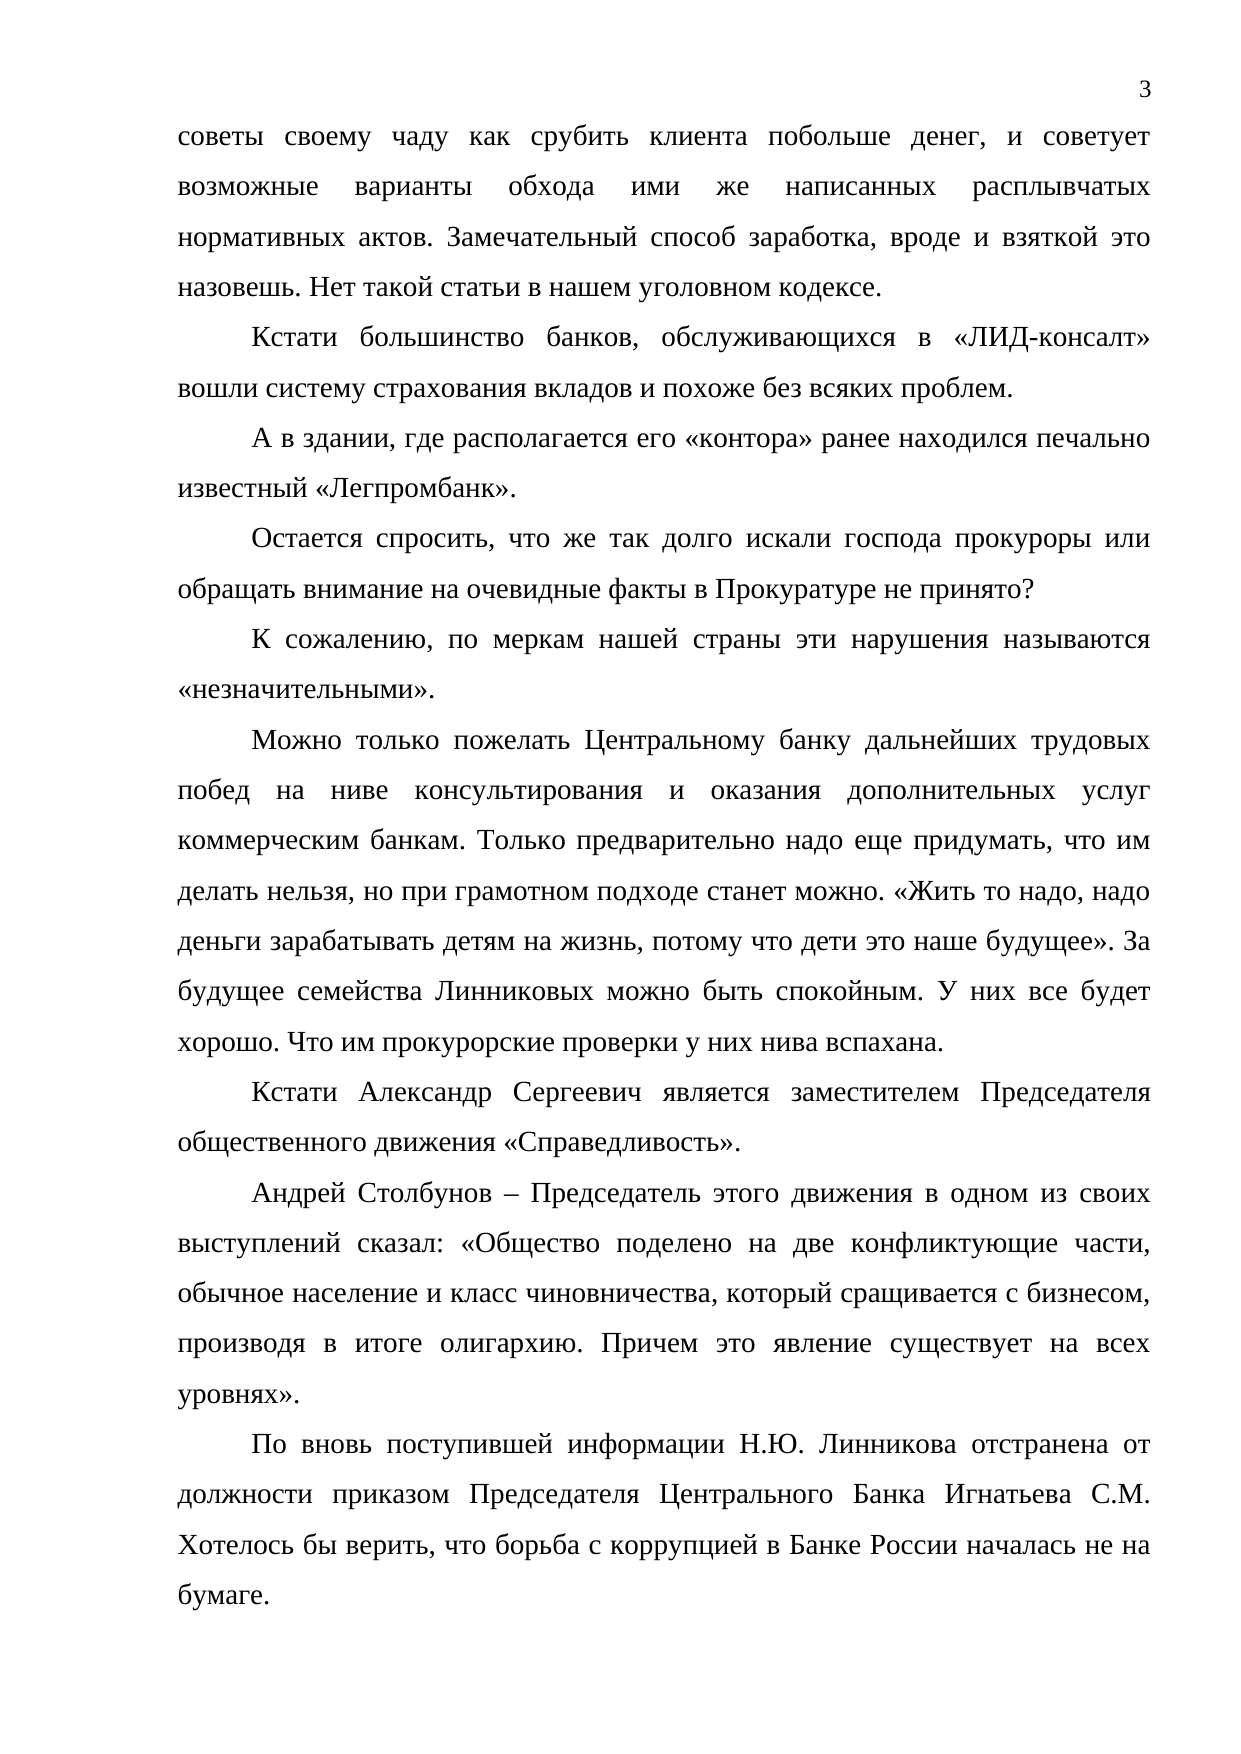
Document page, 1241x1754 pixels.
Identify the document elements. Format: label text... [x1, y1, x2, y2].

text Кстати Александр Сергеевич является заместителем Председателя общественного движения «Справедливость». [177, 1074, 1152, 1158]
text А в здании, где располагается его «контора» ранее находился печально известный «Легпромбанк». [177, 420, 1152, 504]
text Андрей Столбунов – Председатель этого движения в одном из своих выступлений сказал: «Общество поделено на две конфликтующие части, обычное население и класс чиновничества, который сращивается с бизнесом, производя в итоге олигархию. Причем это явление существует на всех уровнях». [177, 1175, 1152, 1409]
text Кстати большинство банков, обслуживающихся в «ЛИД-консалт» вошли систему страхования вкладов и похоже без всяких проблем. [177, 319, 1152, 403]
text Остается спросить, что же так долго искали господа прокуроры или обращать внимание на очевидные факты в Прокуратуре не принято? [177, 521, 1152, 604]
text По вновь поступившей информации Н.Ю. Линникова отстранена от должности приказом Председателя Центрального Банка Игнатьева С.М. Хотелось бы верить, что борьба с коррупцией в Банке России началась не на бумаге. [177, 1426, 1152, 1611]
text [177, 118, 1152, 303]
text К сожалению, по меркам нашей страны эти нарушения называются «незначительными». [177, 621, 1152, 705]
text Можно только пожелать Центральному банку дальнейших трудовых побед на ниве консультирования и оказания дополнительных услуг коммерческим банкам. Только предварительно надо еще придумать, что им делать нельзя, но при грамотном подходе станет можно. «Жить то надо, надо деньги зарабатывать детям на жизнь, потому что дети это наше будущее». За будущее семейства Линниковых можно быть спокойным. У них все будет хорошо. Что им прокурорские проверки у них нива вспахана. [177, 722, 1152, 1057]
